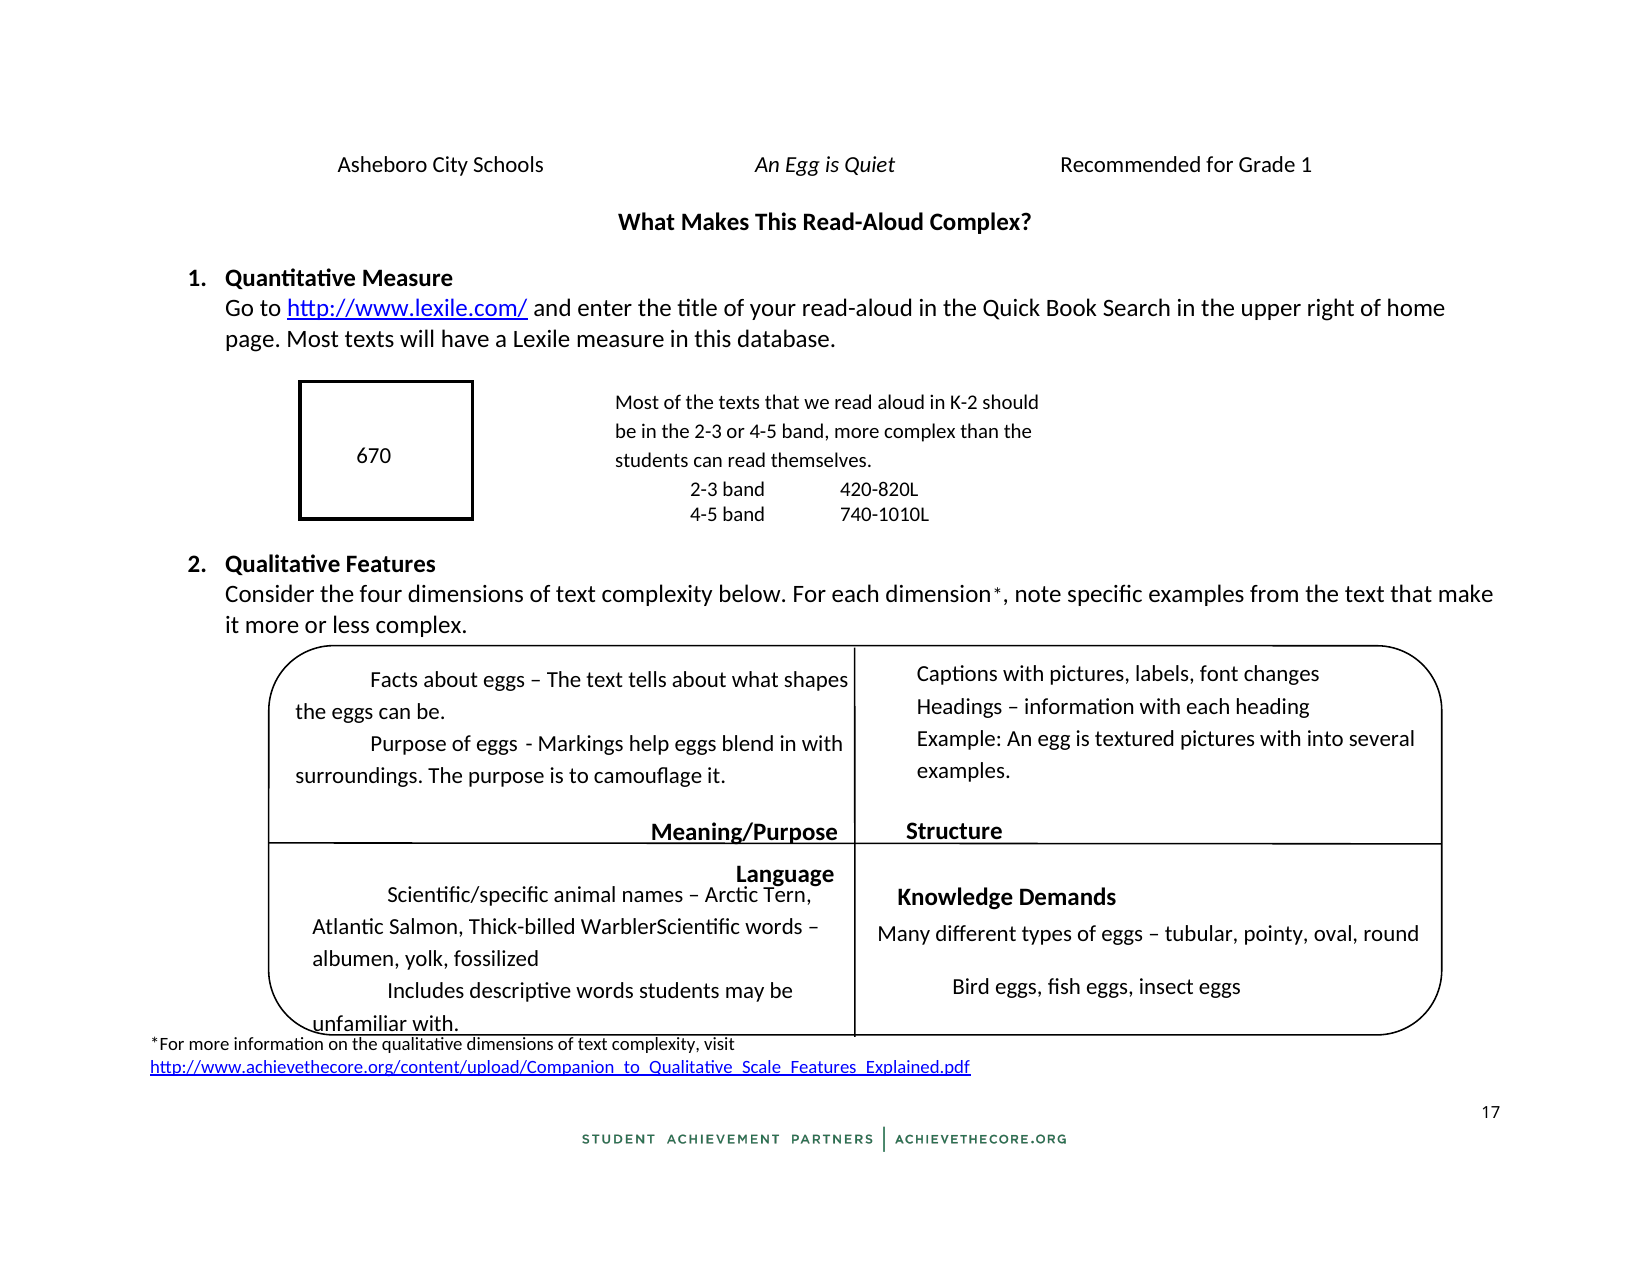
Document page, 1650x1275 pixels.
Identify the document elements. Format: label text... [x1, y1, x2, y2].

picture [571, 1123, 1079, 1155]
text *For more information on the qualitative dimensions of text complexity, visit http://www.achievethecore.org/content/upload/Companion_to_Qualitative_Scale_Features_Explained.pdf [150, 1032, 1500, 1078]
text Go to http://www.lexile.com/ and enter the title of your read-aloud in the Quick Book Search in the upper right of home page. Most texts will have a Lexile measure in this database. [225, 292, 1500, 353]
text Consider the four dimensions of text complexity below. For each dimension*, note specific examples from the text that make it more or less complex. [225, 578, 1500, 639]
text What Makes This Read-Aloud Complex? [150, 206, 1500, 237]
list Qualitative Features [187, 548, 1500, 578]
list Quantitative Measure [187, 262, 1500, 292]
